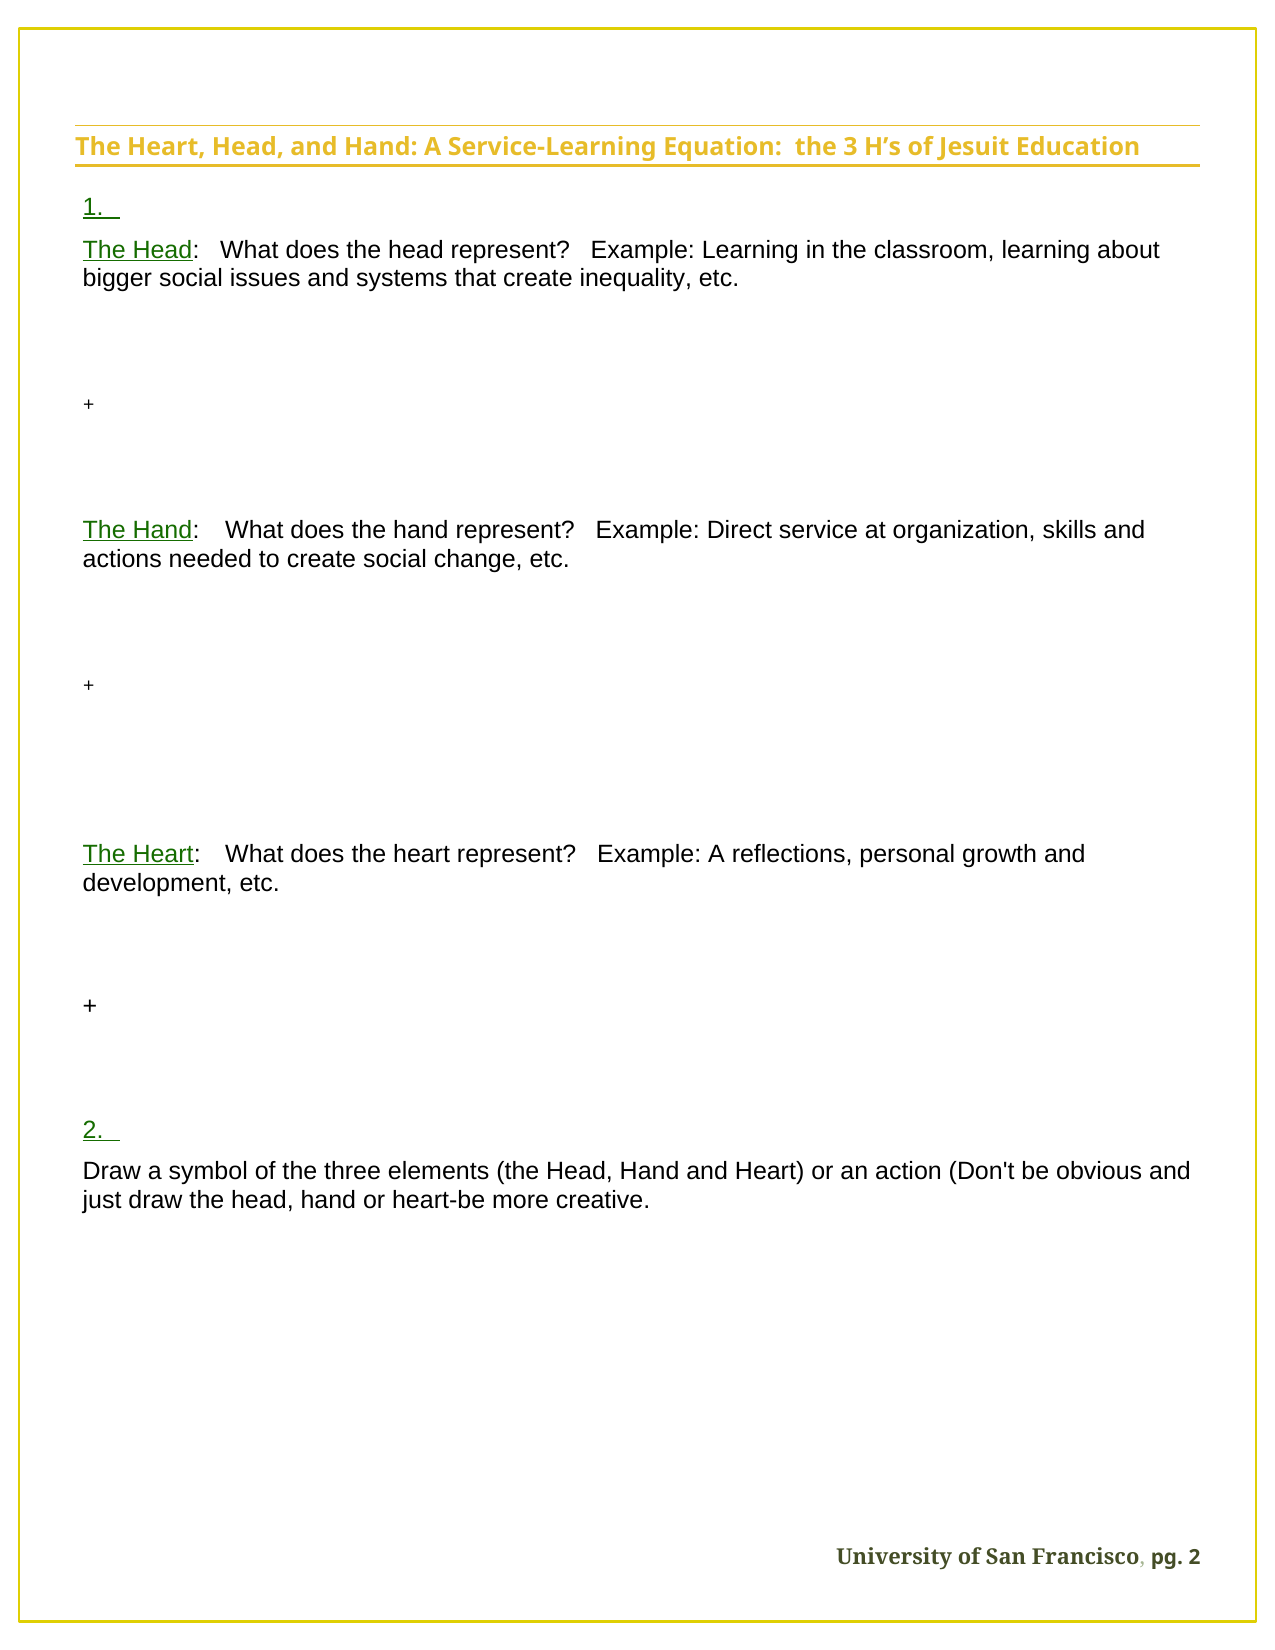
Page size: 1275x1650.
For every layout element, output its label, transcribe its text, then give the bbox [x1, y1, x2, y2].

text Draw a symbol of the three elements (the Head, Hand and Heart) or an action (Don't be obvious and just draw the head, hand or heart-be more creative. [82, 1156, 1200, 1214]
text The Heart: What does the heart represent? Example: A reflections, personal growth and development, etc. [82, 839, 1200, 896]
text + [82, 389, 1200, 419]
text The Hand: What does the hand represent? Example: Direct service at organization, skills and actions needed to create social change, etc. [82, 515, 1200, 573]
text + [82, 991, 1200, 1020]
text + [82, 670, 1200, 699]
text The Head: What does the head represent? Example: Learning in the classroom, learning about bigger social issues and systems that create inequality, etc. [82, 235, 1200, 292]
subtitle The Heart, Head, and Hand: A Service-Learning Equation: the 3 H’s of Jesuit Education [75, 126, 1200, 164]
